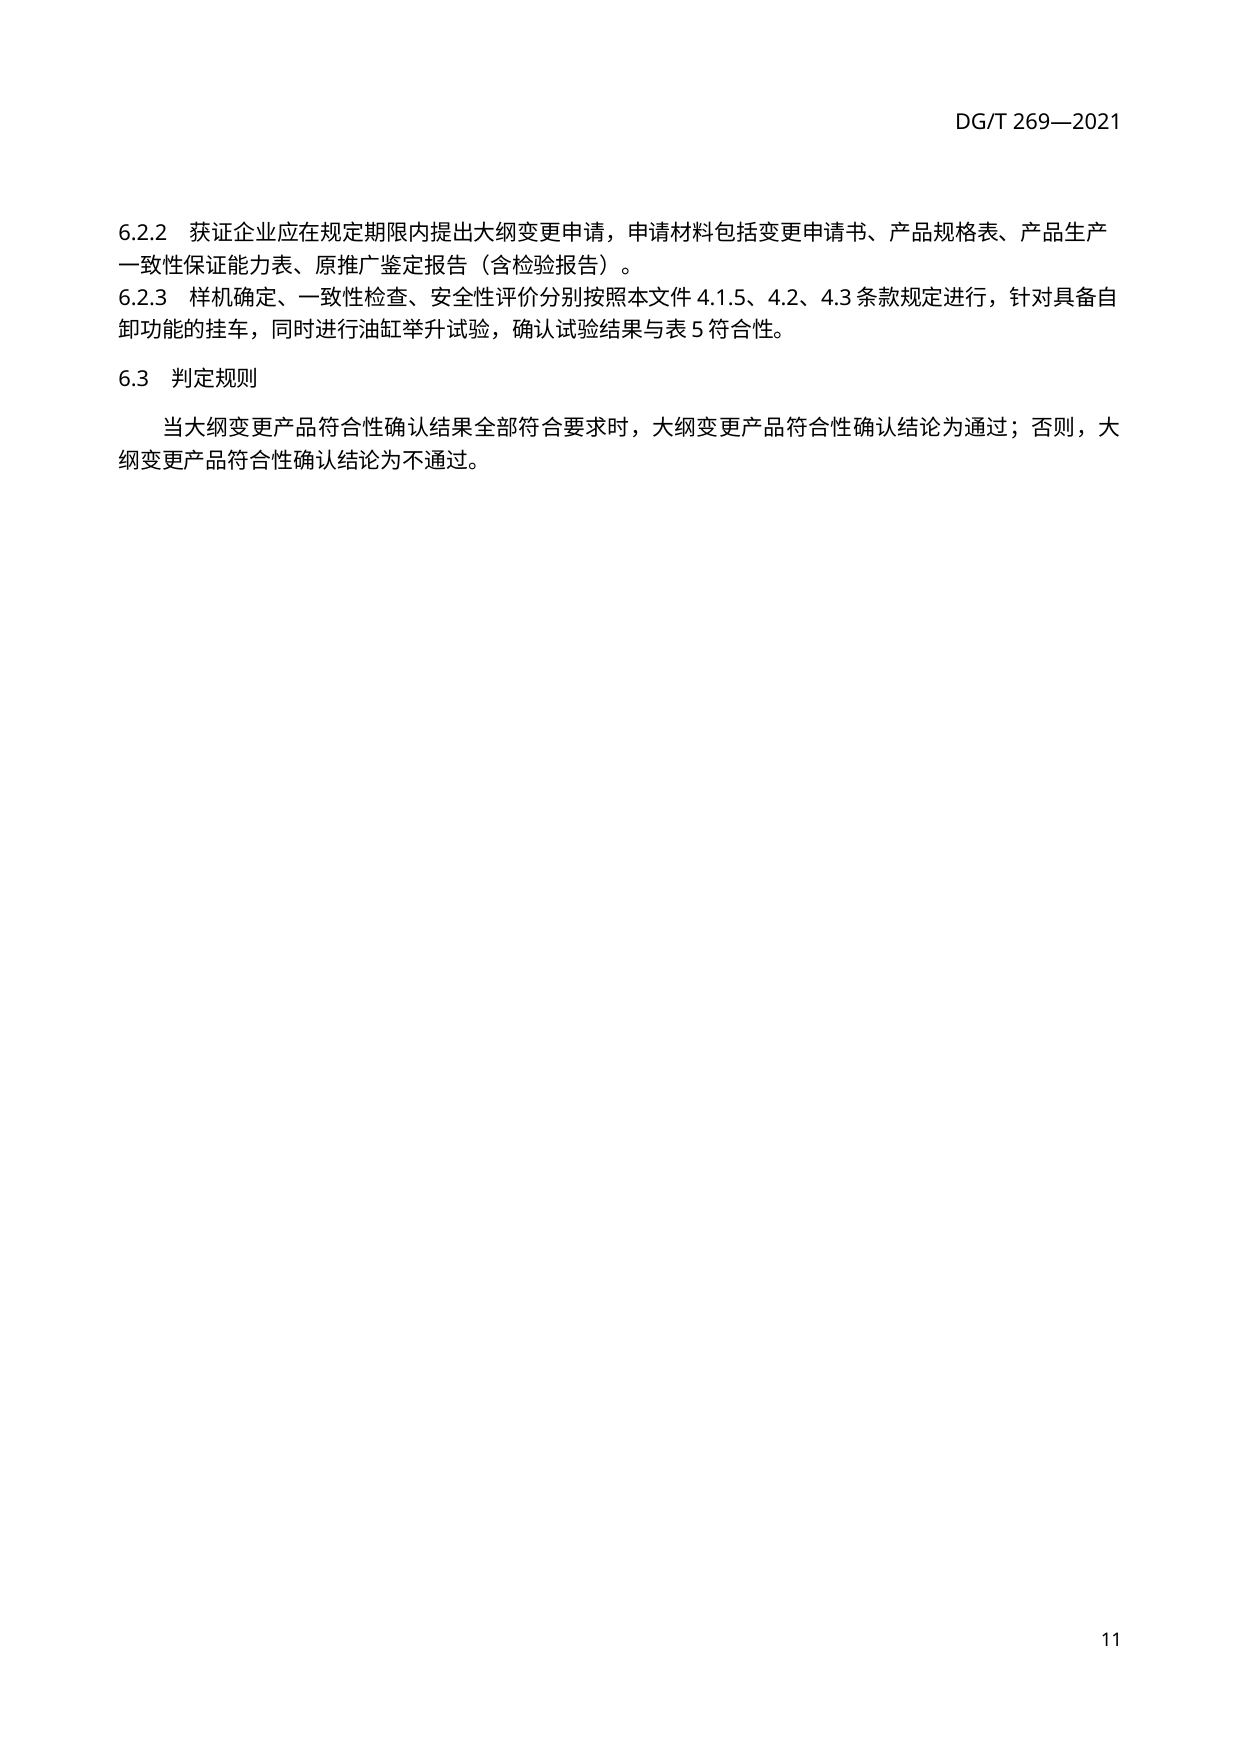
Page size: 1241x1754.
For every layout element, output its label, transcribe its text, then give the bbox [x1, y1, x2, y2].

list 获证企业应在规定期限内提出大纲变更申请，申请材料包括变更申请书、产品规格表、产品生产一致性保证能力表、原推广鉴定报告（含检验报告）。 [118, 215, 1122, 280]
list 样机确定、一致性检查、安全性评价分别按照本文件4.1.5、4.2、4.3条款规定进行，针对具备自卸功能的挂车，同时进行油缸举升试验，确认试验结果与表5符合性。 [118, 280, 1122, 345]
text 当大纲变更产品符合性确认结果全部符合要求时，大纲变更产品符合性确认结论为通过；否则，大纲变更产品符合性确认结论为不通过。 [118, 410, 1122, 475]
list 判定规则 [118, 361, 1122, 393]
